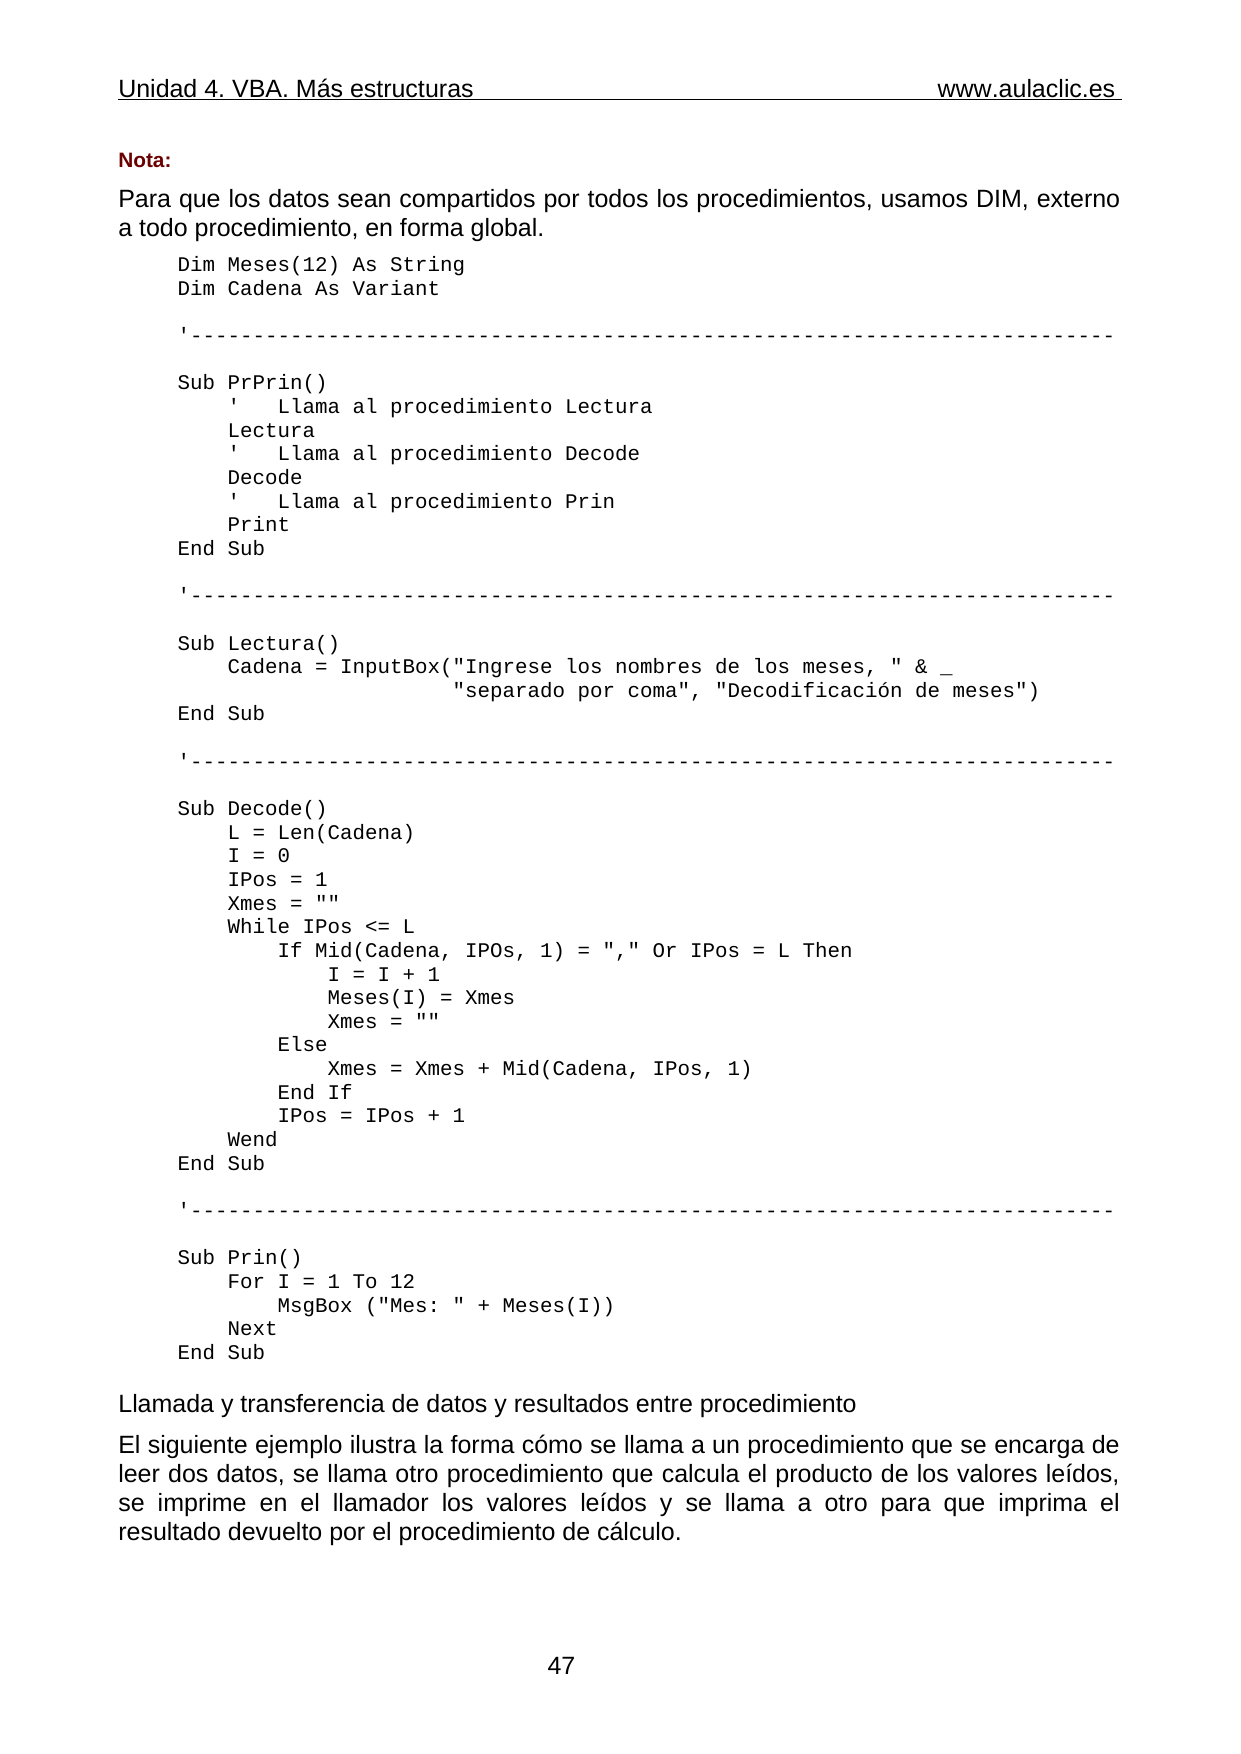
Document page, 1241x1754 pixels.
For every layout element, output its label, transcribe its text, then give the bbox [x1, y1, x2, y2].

text Decode [177, 467, 1122, 491]
text ' Llama al procedimiento Decode [177, 443, 1122, 467]
text IPos = IPos + 1 [177, 1105, 1122, 1129]
text For I = 1 To 12 [177, 1271, 1122, 1294]
text While IPos <= L [177, 916, 1122, 940]
text End If [177, 1082, 1122, 1105]
text IPos = 1 [177, 869, 1122, 893]
text End Sub [177, 1153, 1122, 1176]
text Sub Lectura() [177, 632, 1122, 656]
text L = Len(Cadena) [177, 822, 1122, 845]
text Dim Meses(12) As String [177, 254, 1122, 278]
text Para que los datos sean compartidos por todos los procedimientos, usamos DIM, externo a todo procedimiento, en forma global. [118, 184, 1122, 242]
text MsgBox ("Mes: " + Meses(I)) [177, 1294, 1122, 1318]
text '-------------------------------------------------------------------------- [177, 751, 1122, 774]
text Lectura [177, 420, 1122, 443]
text End Sub [177, 1342, 1122, 1366]
text Xmes = Xmes + Mid(Cadena, IPos, 1) [177, 1058, 1122, 1082]
text Sub PrPrin() [177, 372, 1122, 396]
text '-------------------------------------------------------------------------- [177, 585, 1122, 609]
text I = 0 [177, 845, 1122, 869]
text "separado por coma", "Decodificación de meses") [177, 680, 1122, 703]
text Print [177, 514, 1122, 538]
text Sub Decode() [177, 798, 1122, 822]
text Cadena = InputBox("Ingrese los nombres de los meses, " & _ [177, 656, 1122, 680]
text Wend [177, 1129, 1122, 1153]
text End Sub [177, 538, 1122, 562]
text I = I + 1 [177, 963, 1122, 987]
text Next [177, 1318, 1122, 1342]
text Llamada y transferencia de datos y resultados entre procedimiento [118, 1389, 1122, 1418]
text Xmes = "" [177, 893, 1122, 916]
text Nota: [118, 148, 1122, 172]
text If Mid(Cadena, IPOs, 1) = "," Or IPos = L Then [177, 940, 1122, 963]
text El siguiente ejemplo ilustra la forma cómo se llama a un procedimiento que se encarga de leer dos datos, se llama otro procedimiento que calcula el producto de los valores leídos, se imprime en el llamador los valores leídos y se llama a otro para que imprima el resultado devuelto por el procedimiento de cálculo. [118, 1430, 1122, 1545]
text '-------------------------------------------------------------------------- [177, 325, 1122, 349]
text '-------------------------------------------------------------------------- [177, 1200, 1122, 1224]
text Dim Cadena As Variant [177, 278, 1122, 301]
text ' Llama al procedimiento Lectura [177, 396, 1122, 420]
text ' Llama al procedimiento Prin [177, 491, 1122, 514]
text Sub Prin() [177, 1247, 1122, 1271]
text Xmes = "" [177, 1011, 1122, 1034]
text Meses(I) = Xmes [177, 987, 1122, 1011]
text End Sub [177, 703, 1122, 727]
text Else [177, 1034, 1122, 1058]
